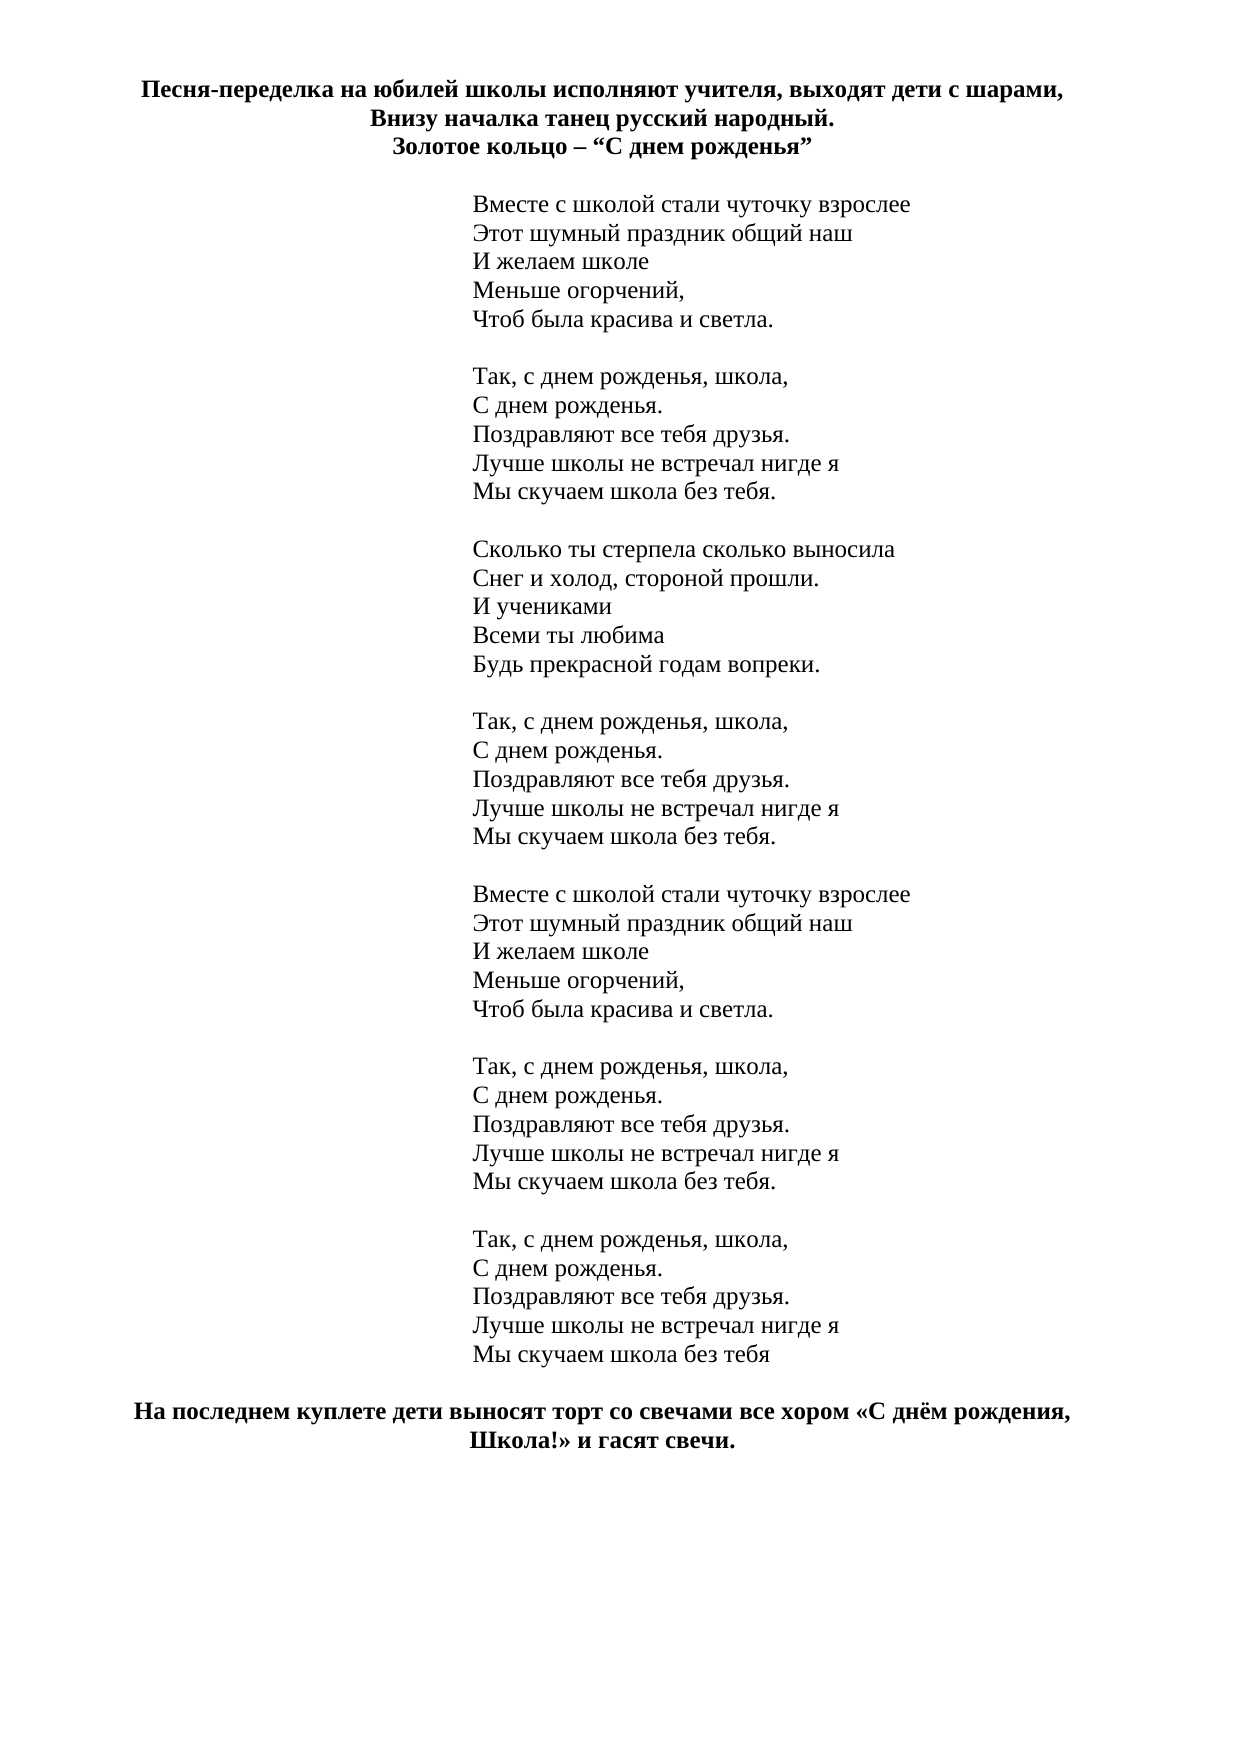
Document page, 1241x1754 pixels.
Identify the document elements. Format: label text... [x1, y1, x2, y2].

text Так, с днем рожденья, школа, [472, 1051, 1101, 1080]
text И желаем школе [472, 936, 1101, 965]
text Так, с днем рожденья, школа, [472, 706, 1101, 735]
text Снег и холод, стороной прошли. [472, 563, 1101, 591]
text Поздравляют все тебя друзья. [472, 1281, 1101, 1310]
text Сколько ты стерпела сколько выносила [472, 534, 1101, 563]
text Всеми ты любима [472, 620, 1101, 649]
text Этот шумный праздник общий наш [472, 908, 1101, 936]
text Так, с днем рожденья, школа, [472, 361, 1101, 390]
text Будь прекрасной годам вопреки. [472, 649, 1101, 678]
text Так, с днем рожденья, школа, [472, 1224, 1101, 1253]
text Мы скучаем школа без тебя. [472, 1166, 1101, 1195]
text С днем рожденья. [472, 1253, 1101, 1281]
text Мы скучаем школа без тебя. [472, 476, 1101, 505]
text И желаем школе [472, 246, 1101, 275]
text Лучше школы не встречал нигде я [472, 448, 1101, 476]
text Лучше школы не встречал нигде я [472, 1310, 1101, 1339]
text С днем рожденья. [472, 735, 1101, 764]
text Этот шумный праздник общий наш [472, 218, 1101, 246]
text С днем рожденья. [472, 390, 1101, 419]
text Золотое кольцо – “С днем рожденья” [103, 131, 1101, 160]
text Вместе с школой стали чуточку взрослее [472, 879, 1101, 908]
text Лучше школы не встречал нигде я [472, 1138, 1101, 1166]
text Меньше огорчений, [472, 275, 1101, 304]
text Меньше огорчений, [472, 965, 1101, 994]
text И учениками [472, 591, 1101, 620]
text Вместе с школой стали чуточку взрослее [472, 189, 1101, 218]
text Внизу началка танец русский народный. [103, 103, 1101, 131]
text Чтоб была красива и светла. [472, 994, 1101, 1023]
text На последнем куплете дети выносят торт со свечами все хором «С днём рождения, Школа!» и гасят свечи. [103, 1396, 1101, 1454]
text Поздравляют все тебя друзья. [472, 419, 1101, 448]
text С днем рожденья. [472, 1080, 1101, 1109]
text Поздравляют все тебя друзья. [472, 1109, 1101, 1138]
text Лучше школы не встречал нигде я [472, 793, 1101, 821]
text Мы скучаем школа без тебя. [472, 821, 1101, 850]
text Поздравляют все тебя друзья. [472, 764, 1101, 793]
text Чтоб была красива и светла. [472, 304, 1101, 333]
text Песня-переделка на юбилей школы исполняют учителя, выходят дети с шарами, [103, 74, 1101, 103]
text Мы скучаем школа без тебя [472, 1339, 1101, 1368]
